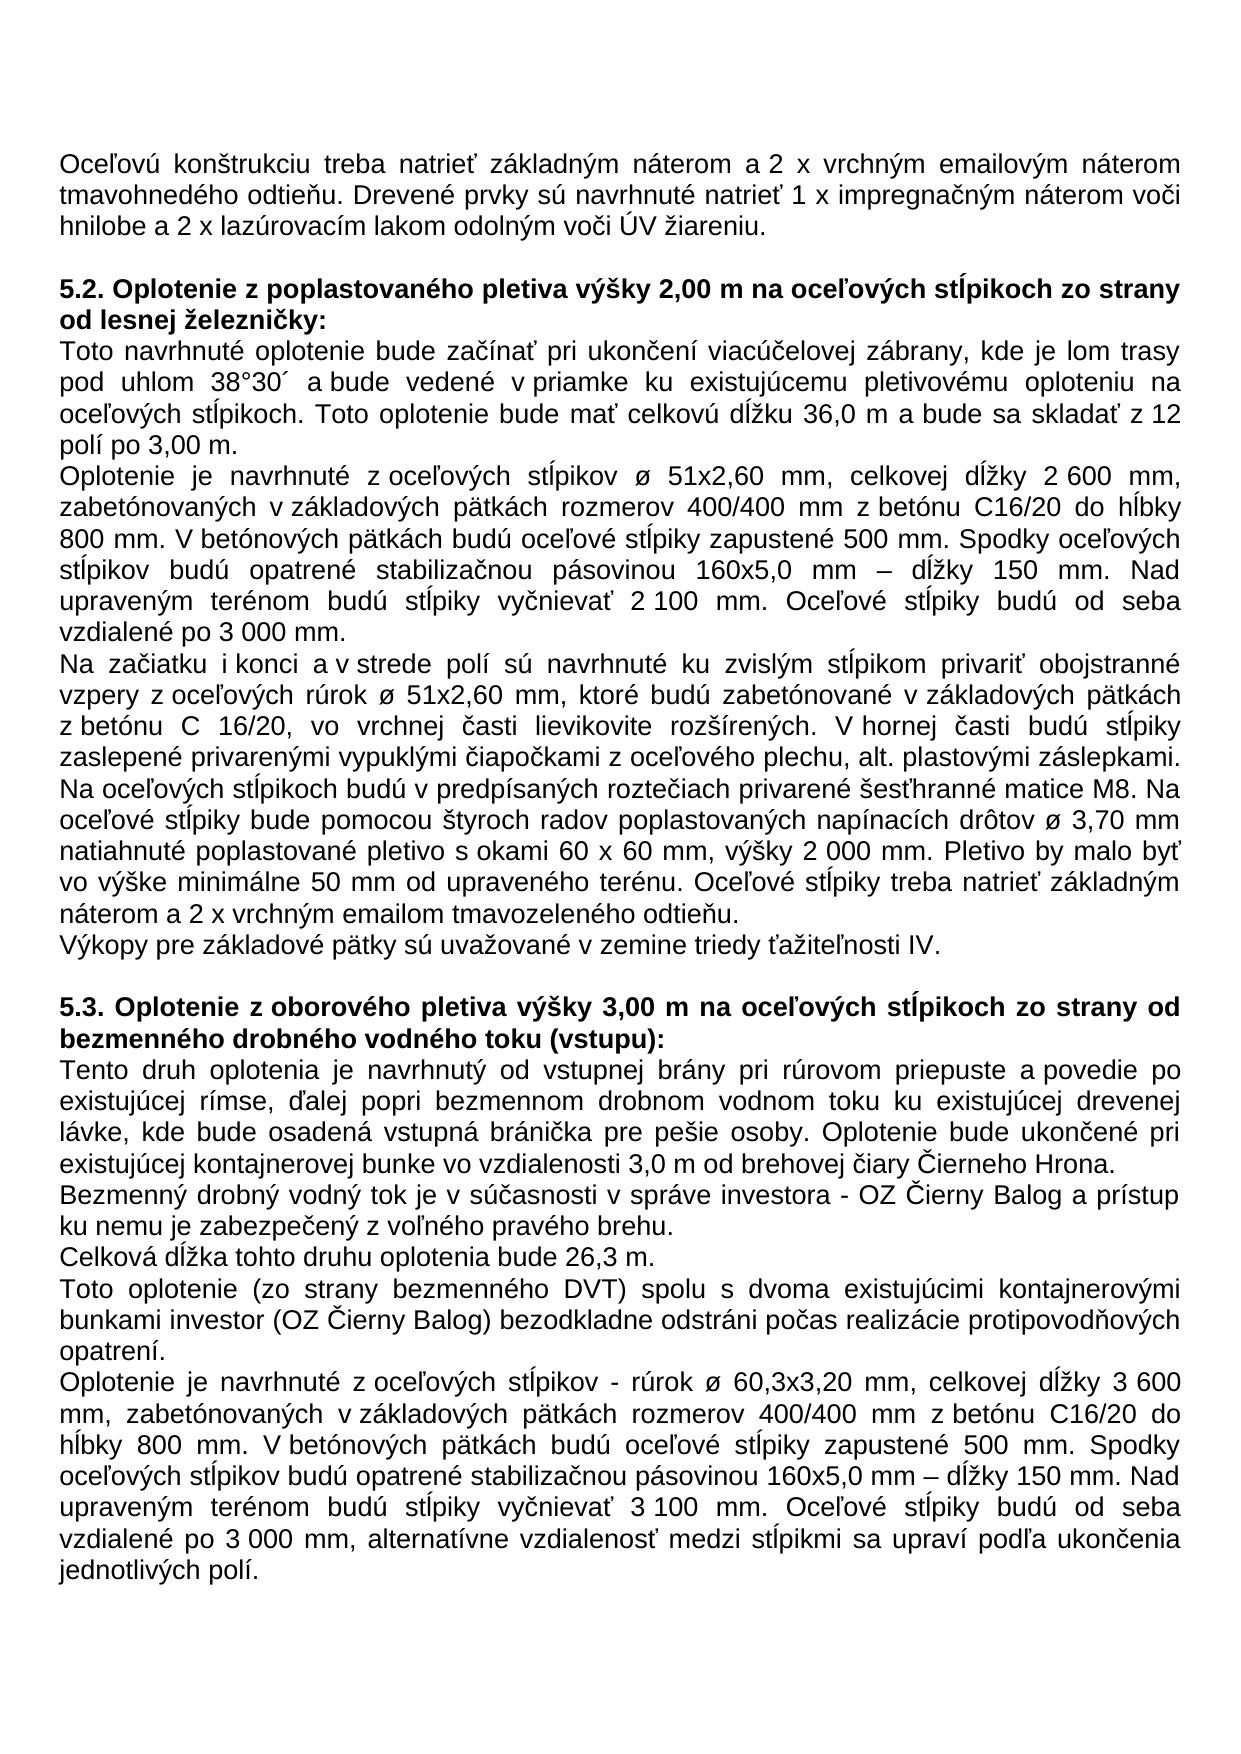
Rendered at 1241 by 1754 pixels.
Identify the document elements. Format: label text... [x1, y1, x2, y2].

text Výkopy pre základové pätky sú uvažované v zemine triedy ťažiteľnosti IV. [59, 929, 1181, 960]
text Tento druh oplotenia je navrhnutý od vstupnej brány pri rúrovom priepuste a povedie po existujúcej rímse, ďalej popri bezmennom drobnom vodnom toku ku existujúcej drevenej lávke, kde bude osadená vstupná bránička pre pešie osoby. Oplotenie bude ukončené pri existujúcej kontajnerovej bunke vo vzdialenosti 3,0 m od brehovej čiary Čierneho Hrona. [59, 1054, 1181, 1179]
text 5.3. Oplotenie z oborového pletiva výšky 3,00 m na oceľových stĺpikoch zo strany od bezmenného drobného vodného toku (vstupu): [59, 991, 1181, 1054]
text Oceľovú konštrukciu treba natrieť základným náterom a 2 x vrchným emailovým náterom tmavohnedého odtieňu. Drevené prvky sú navrhnuté natrieť 1 x impregnačným náterom voči hnilobe a 2 x lazúrovacím lakom odolným voči ÚV žiareniu. [59, 148, 1181, 241]
text Bezmenný drobný vodný tok je v súčasnosti v správe investora - OZ Čierny Balog a prístup ku nemu je zabezpečený z voľného pravého brehu. [59, 1179, 1181, 1241]
text Toto oplotenie (zo strany bezmenného DVT) spolu s dvoma existujúcimi kontajnerovými bunkami investor (OZ Čierny Balog) bezodkladne odstráni počas realizácie protipovodňových opatrení. [59, 1273, 1181, 1366]
text Toto navrhnuté oplotenie bude začínať pri ukončení viacúčelovej zábrany, kde je lom trasy pod uhlom 38°30´ a bude vedené v priamke ku existujúcemu pletivovému oploteniu na oceľových stĺpikoch. Toto oplotenie bude mať celkovú dĺžku 36,0 m a bude sa skladať z 12 polí po 3,00 m. [59, 335, 1181, 460]
text Oplotenie je navrhnuté z oceľových stĺpikov - rúrok ø 60,3x3,20 mm, celkovej dĺžky 3 600 mm, zabetónovaných v základových pätkách rozmerov 400/400 mm z betónu C16/20 do hĺbky 800 mm. V betónových pätkách budú oceľové stĺpiky zapustené 500 mm. Spodky oceľových stĺpikov budú opatrené stabilizačnou pásovinou 160x5,0 mm – dĺžky 150 mm. Nad upraveným terénom budú stĺpiky vyčnievať 3 100 mm. Oceľové stĺpiky budú od seba vzdialené po 3 000 mm, alternatívne vzdialenosť medzi stĺpikmi sa upraví podľa ukončenia jednotlivých polí. [59, 1366, 1181, 1585]
text Oplotenie je navrhnuté z oceľových stĺpikov ø 51x2,60 mm, celkovej dĺžky 2 600 mm, zabetónovaných v základových pätkách rozmerov 400/400 mm z betónu C16/20 do hĺbky 800 mm. V betónových pätkách budú oceľové stĺpiky zapustené 500 mm. Spodky oceľových stĺpikov budú opatrené stabilizačnou pásovinou 160x5,0 mm – dĺžky 150 mm. Nad upraveným terénom budú stĺpiky vyčnievať 2 100 mm. Oceľové stĺpiky budú od seba vzdialené po 3 000 mm. [59, 460, 1181, 648]
text Celková dĺžka tohto druhu oplotenia bude 26,3 m. [59, 1241, 1181, 1273]
text 5.2. Oplotenie z poplastovaného pletiva výšky 2,00 m na oceľových stĺpikoch zo strany od lesnej železničky: [59, 273, 1181, 335]
text Na začiatku i konci a v strede polí sú navrhnuté ku zvislým stĺpikom privariť obojstranné vzpery z oceľových rúrok ø 51x2,60 mm, ktoré budú zabetónované v základových pätkách z betónu C 16/20, vo vrchnej časti lievikovite rozšírených. V hornej časti budú stĺpiky zaslepené privarenými vypuklými čiapočkami z oceľového plechu, alt. plastovými záslepkami. Na oceľových stĺpikoch budú v predpísaných roztečiach privarené šesťhranné matice M8. Na oceľové stĺpiky bude pomocou štyroch radov poplastovaných napínacích drôtov ø 3,70 mm natiahnuté poplastované pletivo s okami 60 x 60 mm, výšky 2 000 mm. Pletivo by malo byť vo výške minimálne 50 mm od upraveného terénu. Oceľové stĺpiky treba natrieť základným náterom a 2 x vrchným emailom tmavozeleného odtieňu. [59, 648, 1181, 929]
